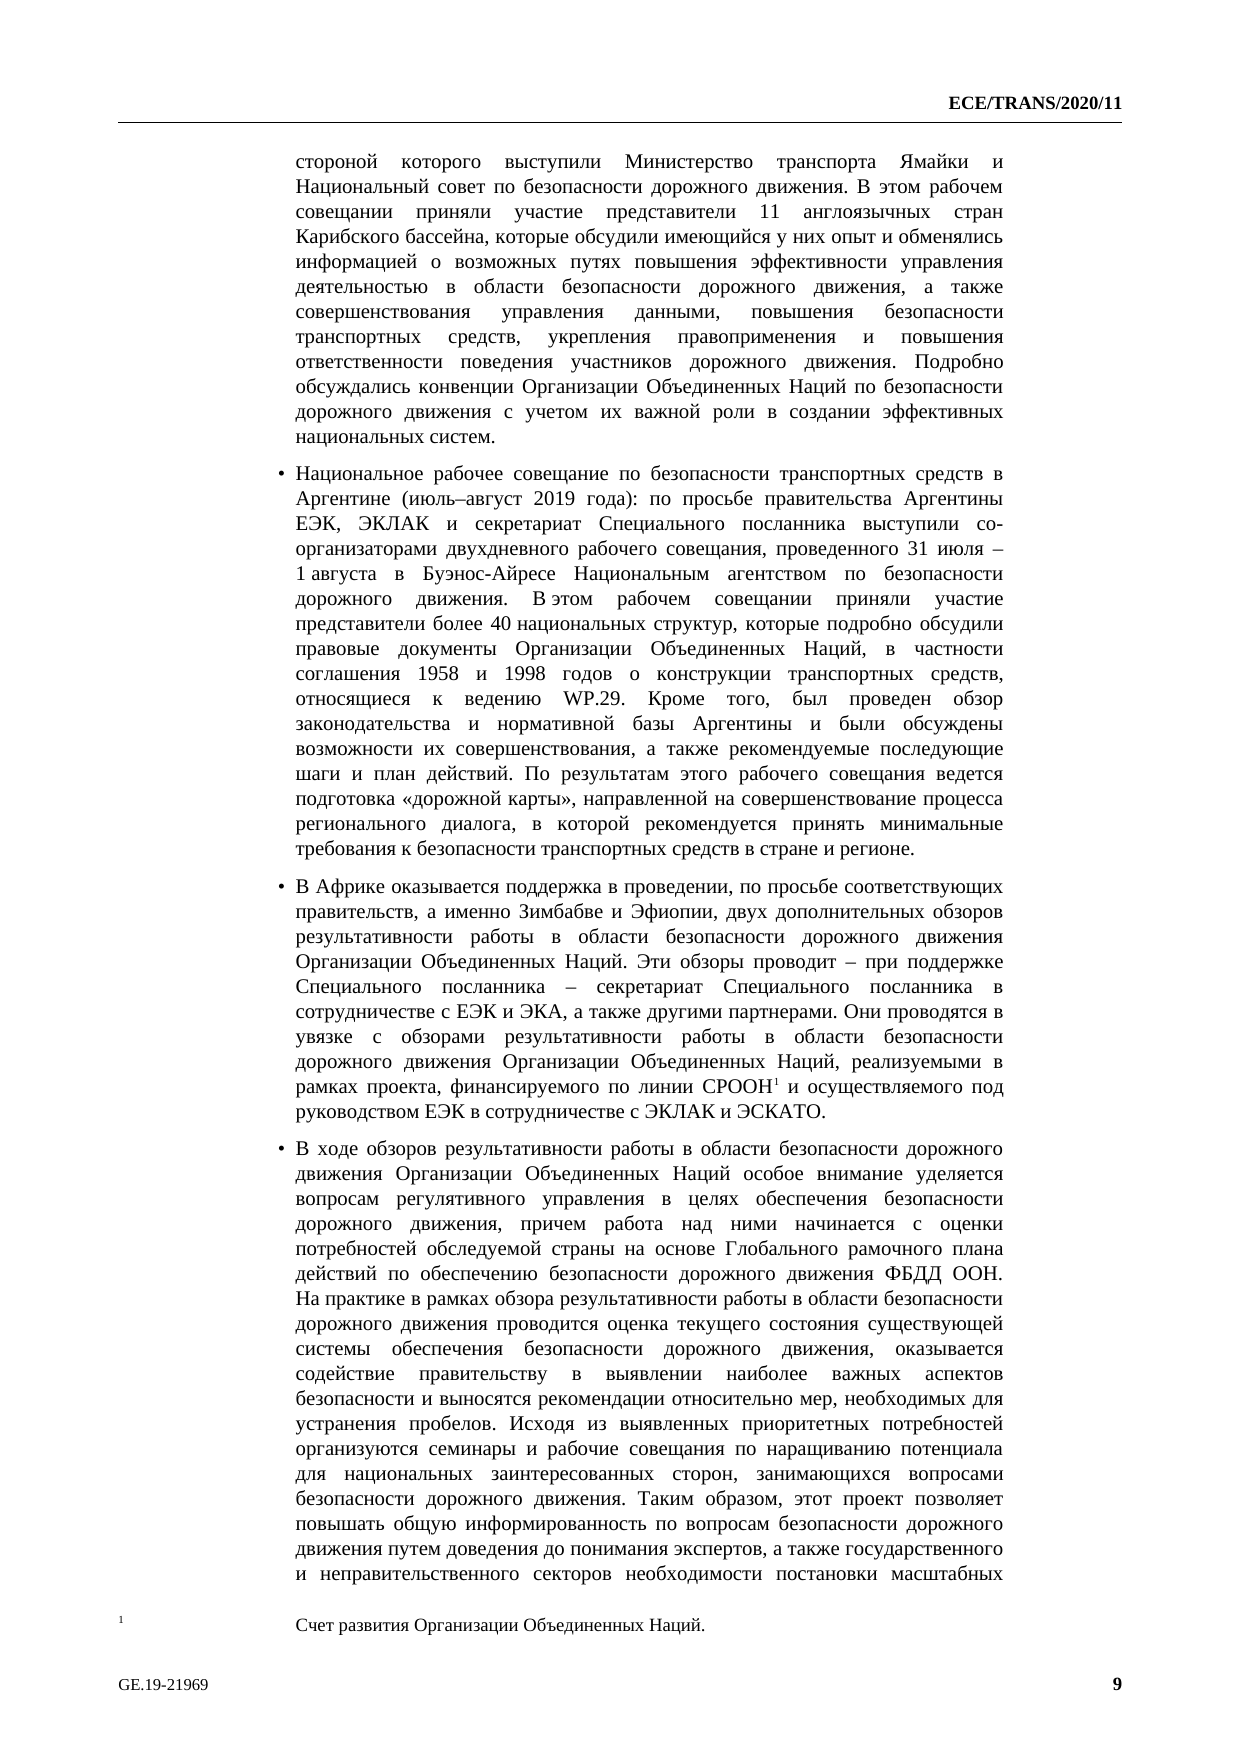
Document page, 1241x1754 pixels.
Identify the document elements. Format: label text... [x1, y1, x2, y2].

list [278, 1135, 1004, 1585]
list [278, 148, 1004, 448]
list • В Африке оказывается поддержка в проведении, по просьбе соответствующих правительств, а именно Зимбабве и Эфиопии, двух дополнительных обзоров результативности работы в области безопасности дорожного движения Организации Объединенных Наций. Эти обзоры проводит – при поддержке Специального посланника – секретариат Специального посланника в сотрудничестве с ЕЭК и ЭКА, а также другими партнерами. Они проводятся в увязке с обзорами результативности работы в области безопасности дорожного движения Организации Объединенных Наций, реализуемыми в рамках проекта, финансируемого по линии СРООН и осуществляемого под руководством ЕЭК в сотрудничестве с ЭКЛАК и ЭСКАТО. [278, 873, 1004, 1123]
list • Национальное рабочее совещание по безопасности транспортных средств в Аргентине (июль–август 2019 года): по просьбе правительства Аргентины ЕЭК, ЭКЛАК и секретариат Специального посланника выступили со-организаторами двухдневного рабочего совещания, проведенного 31 июля – 1 августа в Буэнос-Айресе Национальным агентством по безопасности дорожного движения. В этом рабочем совещании приняли участие представители более 40 национальных структур, которые подробно обсудили правовые документы Организации Объединенных Наций, в частности соглашения 1958 и 1998 годов о конструкции транспортных средств, относящиеся к ведению WP.29. Кроме того, был проведен обзор законодательства и нормативной базы Аргентины и были обсуждены возможности их совершенствования, а также рекомендуемые последующие шаги и план действий. По результатам этого рабочего совещания ведется подготовка «дорожной карты», направленной на совершенствование процесса регионального диалога, в которой рекомендуется принять минимальные требования к безопасности транспортных средств в стране и регионе. [278, 460, 1004, 860]
